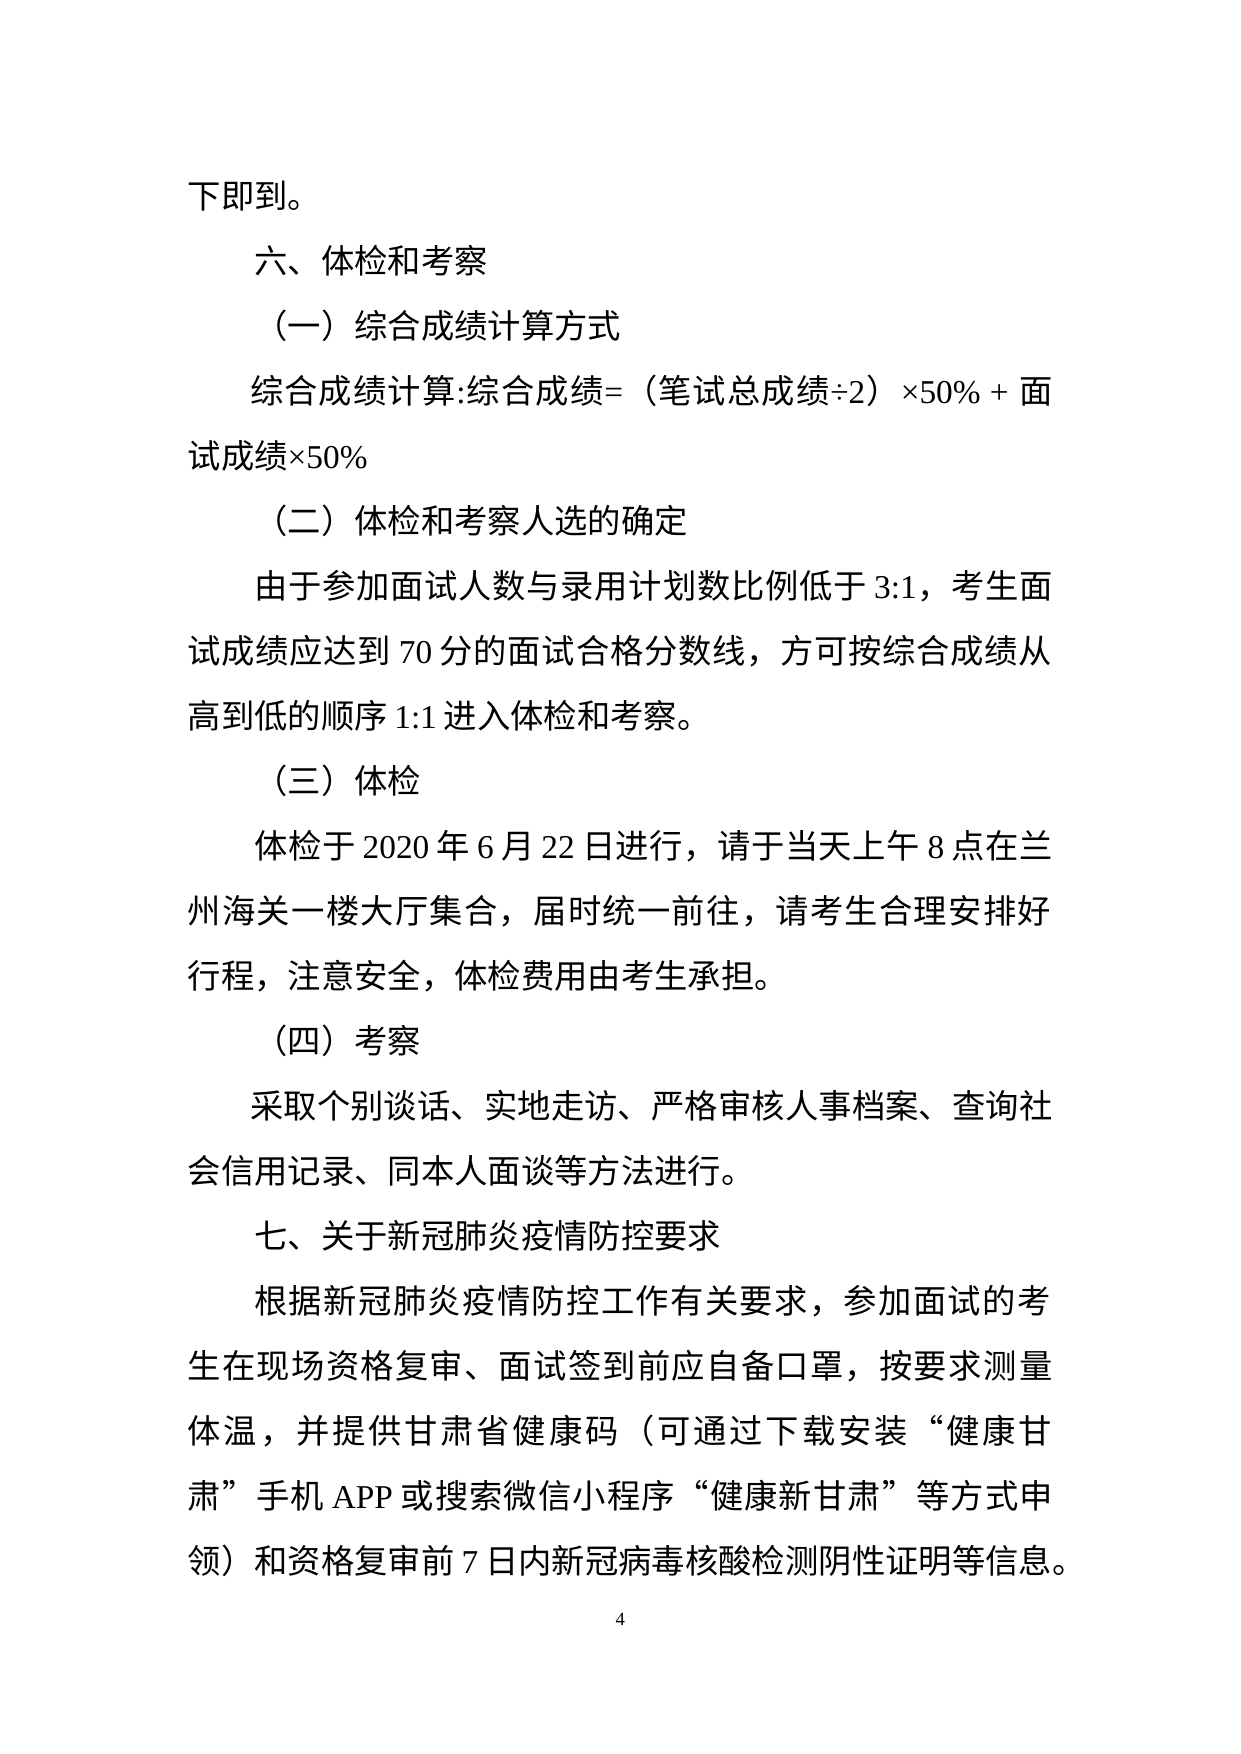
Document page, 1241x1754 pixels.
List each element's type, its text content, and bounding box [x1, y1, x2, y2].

text 体检于2020年6月22日进行，请于当天上午8点在兰州海关一楼大厅集合，届时统一前往，请考生合理安排好行程，注意安全，体检费用由考生承担。 [187, 812, 1053, 1007]
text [187, 1267, 1053, 1592]
text 由于参加面试人数与录用计划数比例低于3:1，考生面试成绩应达到70分的面试合格分数线，方可按综合成绩从高到低的顺序1:1进入体检和考察。 [187, 552, 1053, 747]
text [187, 162, 1053, 227]
text （三）体检 [187, 747, 1053, 812]
text （一）综合成绩计算方式 [187, 292, 1053, 357]
text 七、关于新冠肺炎疫情防控要求 [187, 1202, 1053, 1267]
text （四）考察 [187, 1007, 1053, 1072]
text 采取个别谈话、实地走访、严格审核人事档案、查询社会信用记录、同本人面谈等方法进行。 [187, 1072, 1053, 1202]
text 六、体检和考察 [187, 227, 1053, 292]
text 综合成绩计算:综合成绩=（笔试总成绩÷2）×50% + 面试成绩×50% [187, 357, 1053, 487]
text （二）体检和考察人选的确定 [187, 487, 1053, 552]
